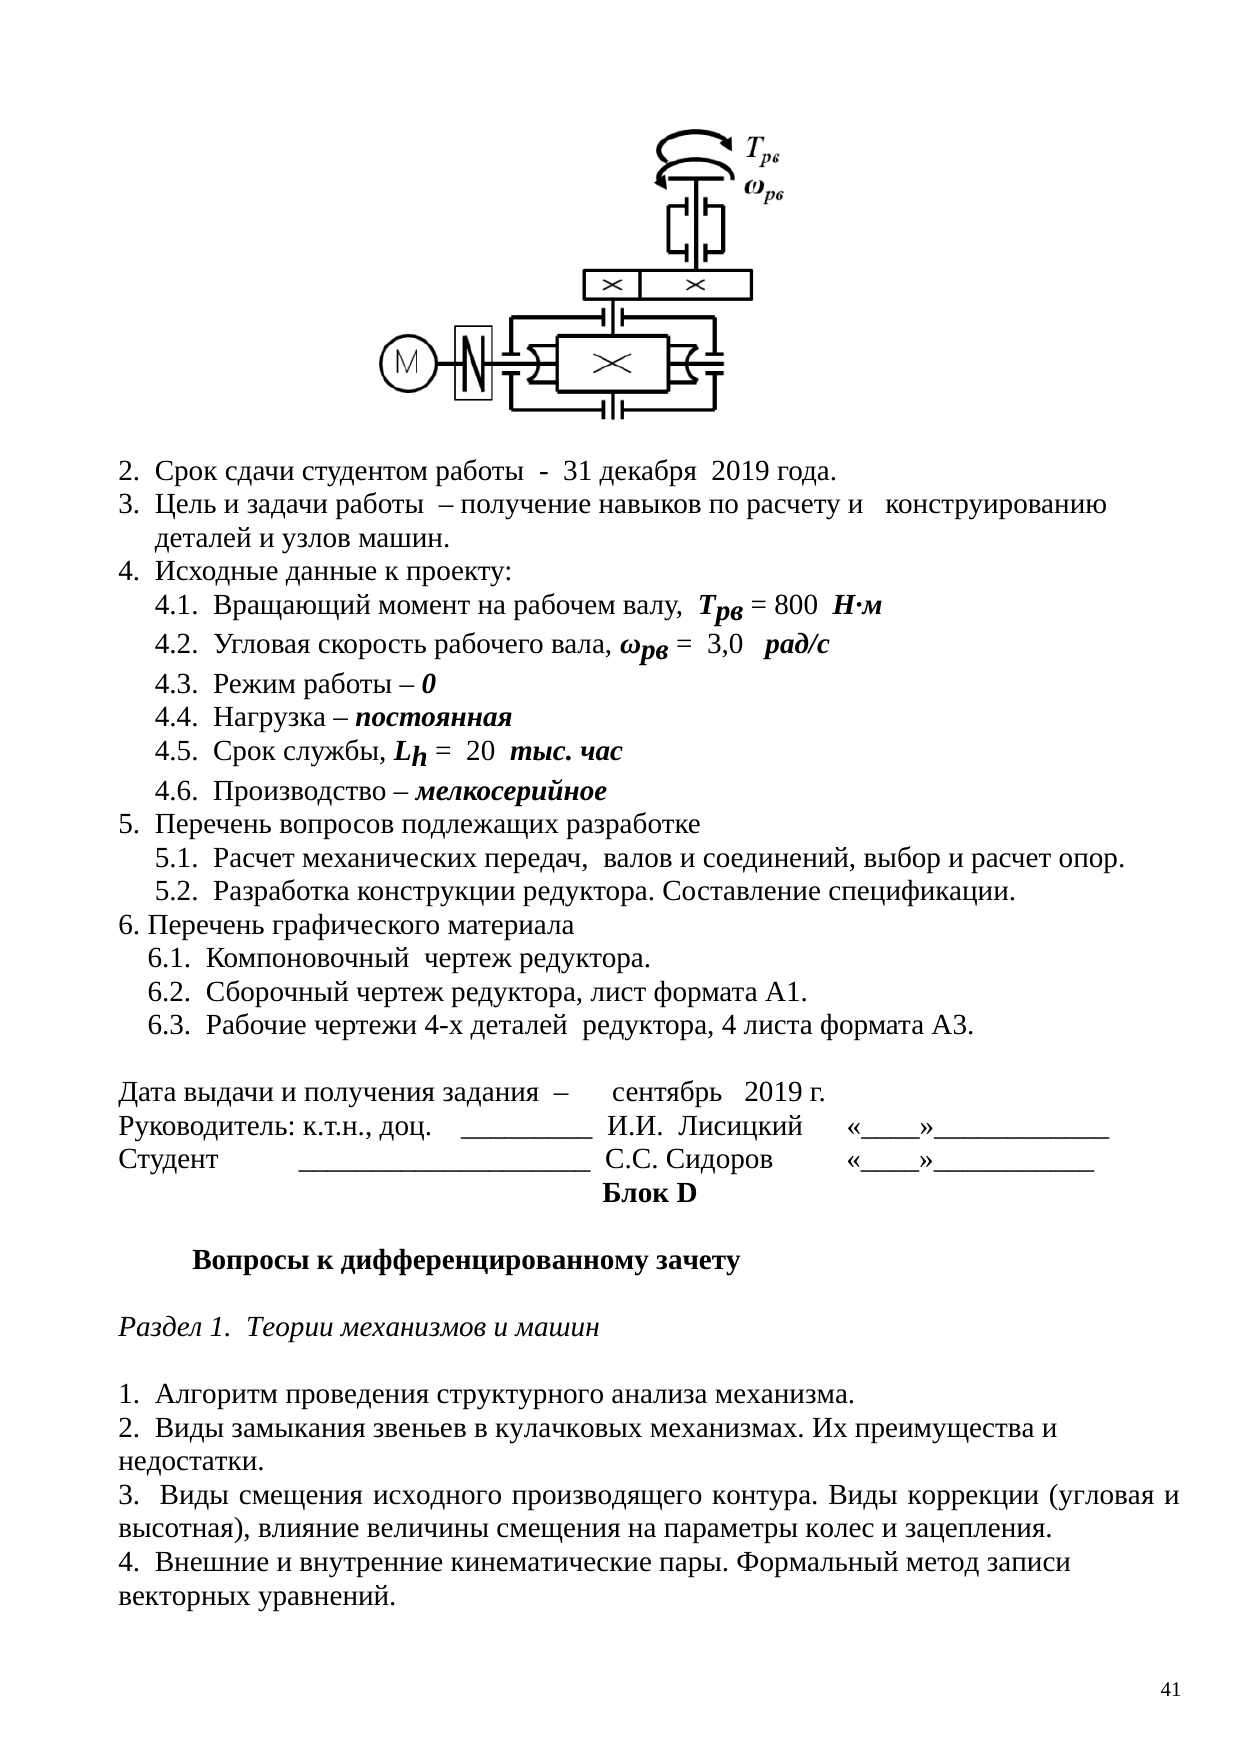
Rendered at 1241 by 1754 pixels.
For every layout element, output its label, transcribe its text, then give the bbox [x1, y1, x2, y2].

text 4.3. Режим работы – 0 [118, 666, 1181, 699]
text 4.6. Производство – мелкосерийное [118, 773, 1181, 806]
text 4.4. Нагрузка – постоянная [118, 699, 1181, 733]
text 6.3. Рабочие чертежи 4-х деталей редуктора, 4 листа формата А3. [118, 1007, 1181, 1041]
text 6.2. Сборочный чертеж редуктора, лист формата А1. [118, 974, 1181, 1007]
text 2. Виды замыкания звеньев в кулачковых механизмах. Их преимущества и недостатки. [118, 1410, 1181, 1477]
text Блок D [118, 1175, 1181, 1209]
text Раздел 1. Теории механизмов и машин [118, 1309, 1181, 1343]
text 5.2. Разработка конструкции редуктора. Составление спецификации. [118, 873, 1181, 907]
text 5. Перечень вопросов подлежащих разработке [118, 806, 1181, 840]
text Вопросы к дифференцированному зачету [118, 1242, 1181, 1276]
text Руководитель: к.т.н., доц. _________ И.И. Лисицкий «____»____________ [118, 1108, 1181, 1142]
text Студент ____________________ С.С. Сидоров «____»___________ [118, 1142, 1181, 1175]
text 4. Исходные данные к проекту: [118, 553, 1181, 587]
text 4.2. Угловая скорость рабочего вала, ωрв = 3,0 рад/с [118, 627, 1181, 666]
text 6.1. Компоновочный чертеж редуктора. [118, 940, 1181, 974]
text Дата выдачи и получения задания – сентябрь 2019 г. [118, 1074, 1181, 1108]
text 5.1. Расчет механических передач, валов и соединений, выбор и расчет опор. [118, 840, 1181, 873]
text 1. Алгоритм проведения структурного анализа механизма. [118, 1376, 1181, 1410]
text деталей и узлов машин. [118, 520, 1181, 553]
picture [373, 118, 797, 420]
text 4. Внешние и внутренние кинематические пары. Формальный метод записи векторных уравнений. [118, 1544, 1181, 1611]
text 4.5. Срок службы, Lh = 20 тыс. час [118, 733, 1181, 773]
text 2. Срок сдачи студентом работы - 31 декабря 2019 года. [118, 453, 1181, 486]
text 6. Перечень графического материала [118, 907, 1181, 940]
text 3. Виды смещения исходного производящего контура. Виды коррекции (угловая и высотная), влияние величины смещения на параметры колес и зацепления. [118, 1477, 1181, 1544]
text 4.1. Вращающий момент на рабочем валу, Трв = 800 Н·м [118, 587, 1181, 627]
text 3. Цель и задачи работы – получение навыков по расчету и конструированию [118, 486, 1181, 520]
